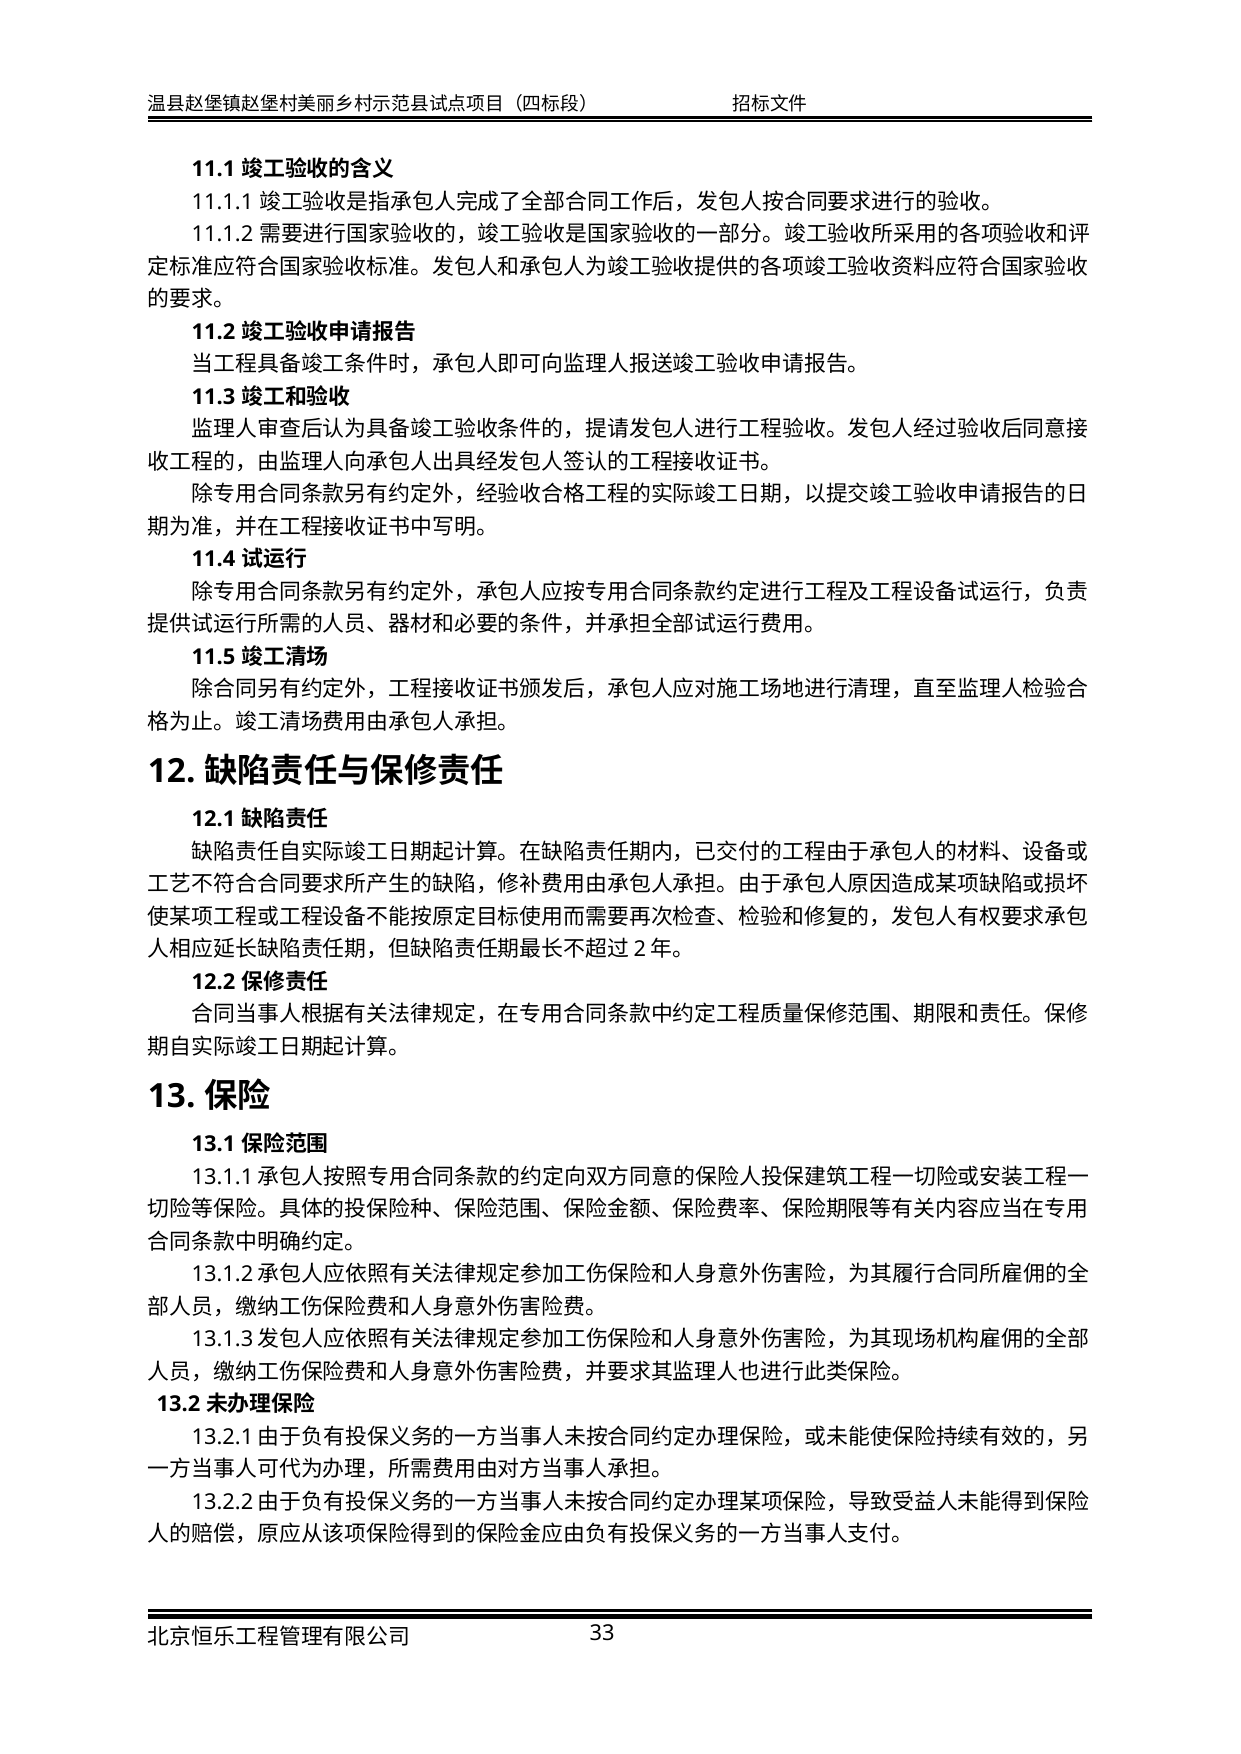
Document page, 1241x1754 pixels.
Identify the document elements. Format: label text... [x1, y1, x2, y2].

text 除合同另有约定外，工程接收证书颁发后，承包人应对施工场地进行清理，直至监理人检验合格为止。竣工清场费用由承包人承担。 [148, 671, 1092, 736]
text 13.1.3发包人应依照有关法律规定参加工伤保险和人身意外伤害险，为其现场机构雇佣的全部人员，缴纳工伤保险费和人身意外伤害险费，并要求其监理人也进行此类保险。 [148, 1321, 1092, 1386]
text 11.5 竣工清场 [148, 638, 1092, 671]
text 除专用合同条款另有约定外，承包人应按专用合同条款约定进行工程及工程设备试运行，负责提供试运行所需的人员、器材和必要的条件，并承担全部试运行费用。 [148, 573, 1092, 638]
subtitle 13. 保险 [148, 1061, 1092, 1126]
text 12.1 缺陷责任 [148, 801, 1092, 833]
text 缺陷责任自实际竣工日期起计算。在缺陷责任期内，已交付的工程由于承包人的材料、设备或工艺不符合合同要求所产生的缺陷，修补费用由承包人承担。由于承包人原因造成某项缺陷或损坏使某项工程或工程设备不能按原定目标使用而需要再次检查、检验和修复的，发包人有权要求承包人相应延长缺陷责任期，但缺陷责任期最长不超过2年。 [148, 833, 1092, 963]
text 12.2 保修责任 [148, 963, 1092, 996]
text 13.2.2由于负有投保义务的一方当事人未按合同约定办理某项保险，导致受益人未能得到保险人的赔偿，原应从该项保险得到的保险金应由负有投保义务的一方当事人支付。 [148, 1483, 1092, 1548]
text 13.2 未办理保险 [148, 1386, 1092, 1418]
text 13.2.1由于负有投保义务的一方当事人未按合同约定办理保险，或未能使保险持续有效的，另一方当事人可代为办理，所需费用由对方当事人承担。 [148, 1418, 1092, 1483]
text 13.1.2承包人应依照有关法律规定参加工伤保险和人身意外伤害险，为其履行合同所雇佣的全部人员，缴纳工伤保险费和人身意外伤害险费。 [148, 1256, 1092, 1321]
text 11.1.1 竣工验收是指承包人完成了全部合同工作后，发包人按合同要求进行的验收。 [148, 183, 1092, 216]
text 当工程具备竣工条件时，承包人即可向监理人报送竣工验收申请报告。 [148, 346, 1092, 378]
text 监理人审查后认为具备竣工验收条件的，提请发包人进行工程验收。发包人经过验收后同意接收工程的，由监理人向承包人出具经发包人签认的工程接收证书。 [148, 411, 1092, 476]
text 13.1.1承包人按照专用合同条款的约定向双方同意的保险人投保建筑工程一切险或安装工程一切险等保险。具体的投保险种、保险范围、保险金额、保险费率、保险期限等有关内容应当在专用合同条款中明确约定。 [148, 1158, 1092, 1256]
text 11.1.2 需要进行国家验收的，竣工验收是国家验收的一部分。竣工验收所采用的各项验收和评定标准应符合国家验收标准。发包人和承包人为竣工验收提供的各项竣工验收资料应符合国家验收的要求。 [148, 216, 1092, 313]
text 合同当事人根据有关法律规定，在专用合同条款中约定工程质量保修范围、期限和责任。保修期自实际竣工日期起计算。 [148, 996, 1092, 1061]
text 11.3 竣工和验收 [148, 378, 1092, 411]
text 11.1 竣工验收的含义 [148, 151, 1092, 183]
text 11.2 竣工验收申请报告 [148, 313, 1092, 346]
text 13.1 保险范围 [148, 1126, 1092, 1158]
text 除专用合同条款另有约定外，经验收合格工程的实际竣工日期，以提交竣工验收申请报告的日期为准，并在工程接收证书中写明。 [148, 476, 1092, 541]
text 11.4 试运行 [148, 541, 1092, 573]
subtitle 12. 缺陷责任与保修责任 [148, 736, 1092, 801]
